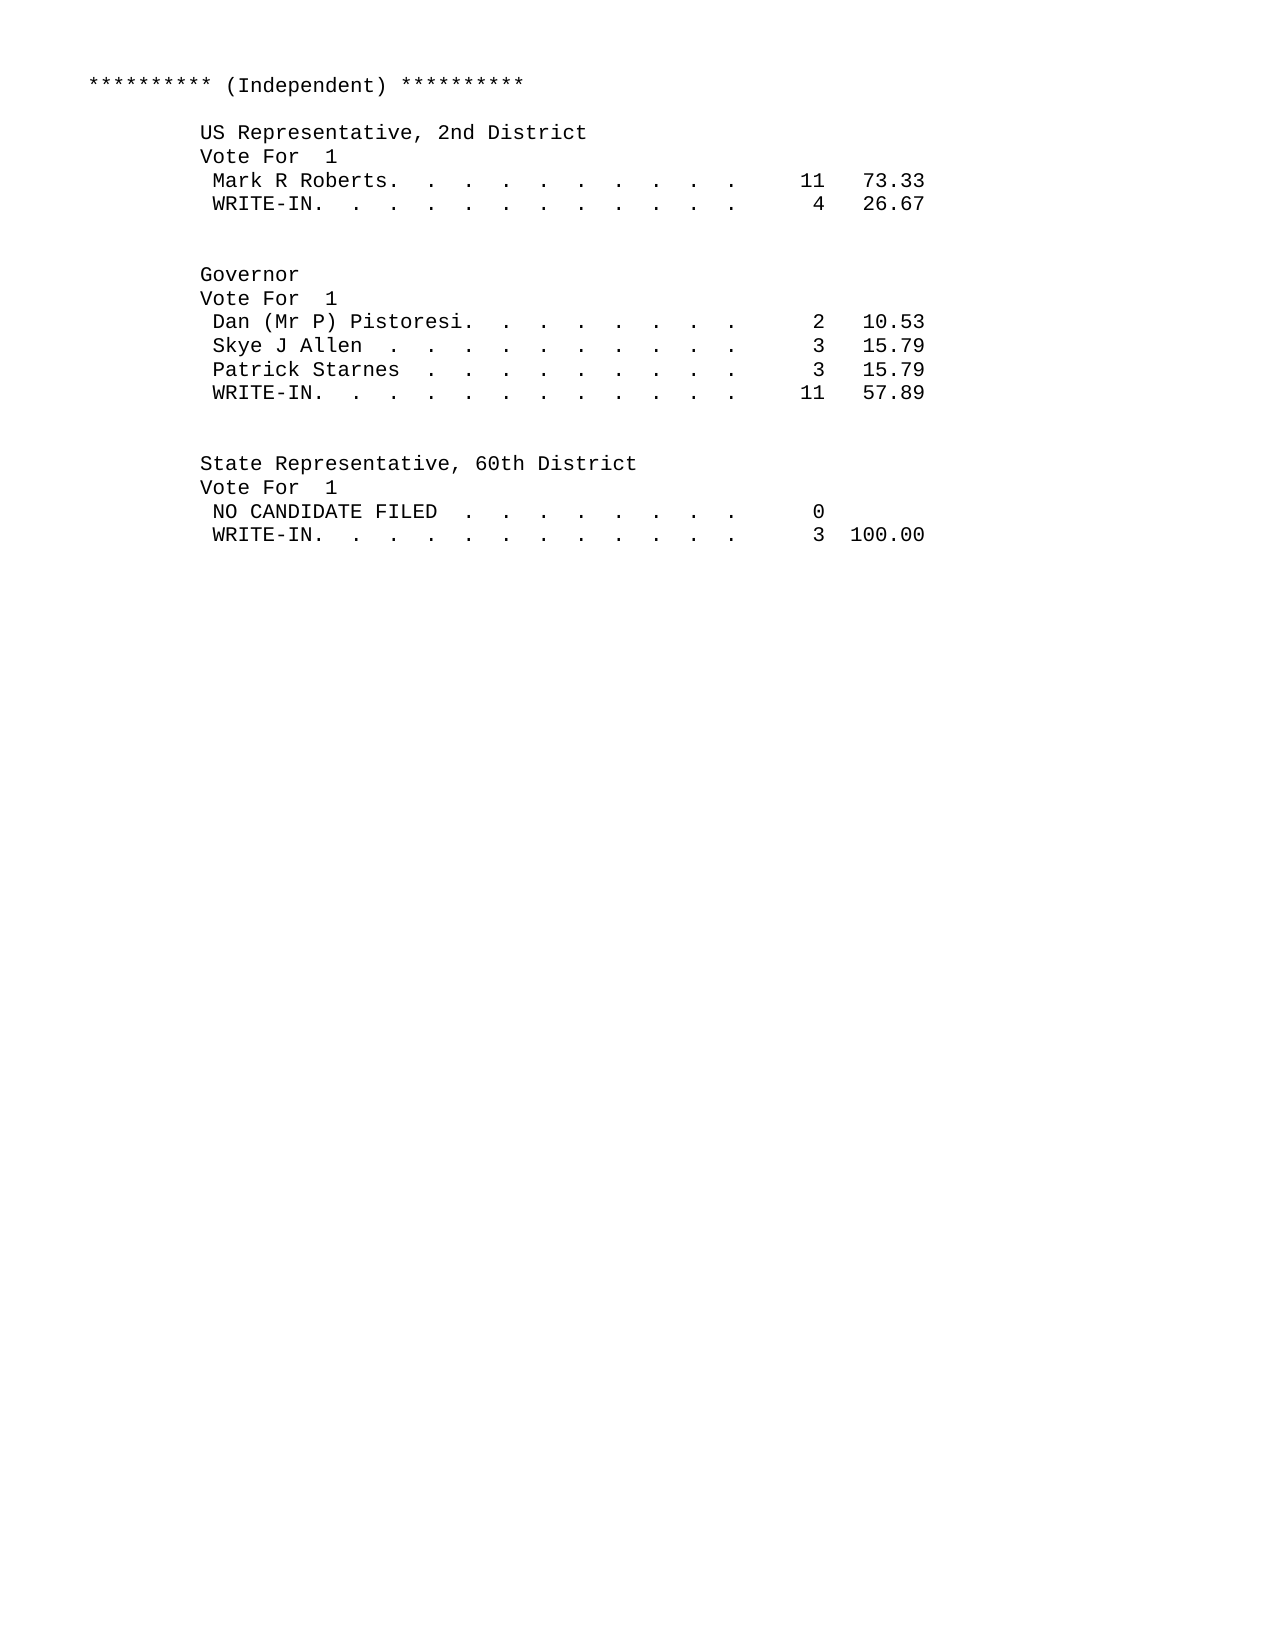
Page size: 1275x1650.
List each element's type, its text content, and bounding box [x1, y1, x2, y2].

text Vote For 1 [75, 477, 1200, 501]
text WRITE-IN. . . . . . . . . . . . 4 26.67 [75, 193, 1200, 217]
text WRITE-IN. . . . . . . . . . . . 11 57.89 [75, 382, 1200, 406]
text Vote For 1 [75, 146, 1200, 169]
text State Representative, 60th District [75, 453, 1200, 477]
text Vote For 1 [75, 288, 1200, 311]
text Mark R Roberts. . . . . . . . . . 11 73.33 [75, 169, 1200, 193]
text ********** (Independent) ********** [75, 75, 1200, 99]
text Patrick Starnes . . . . . . . . . 3 15.79 [75, 359, 1200, 382]
text Governor [75, 264, 1200, 288]
text WRITE-IN. . . . . . . . . . . . 3 100.00 [75, 524, 1200, 548]
text Skye J Allen . . . . . . . . . . 3 15.79 [75, 335, 1200, 359]
text US Representative, 2nd District [75, 122, 1200, 146]
text NO CANDIDATE FILED . . . . . . . . 0 [75, 501, 1200, 524]
text Dan (Mr P) Pistoresi. . . . . . . . 2 10.53 [75, 311, 1200, 335]
